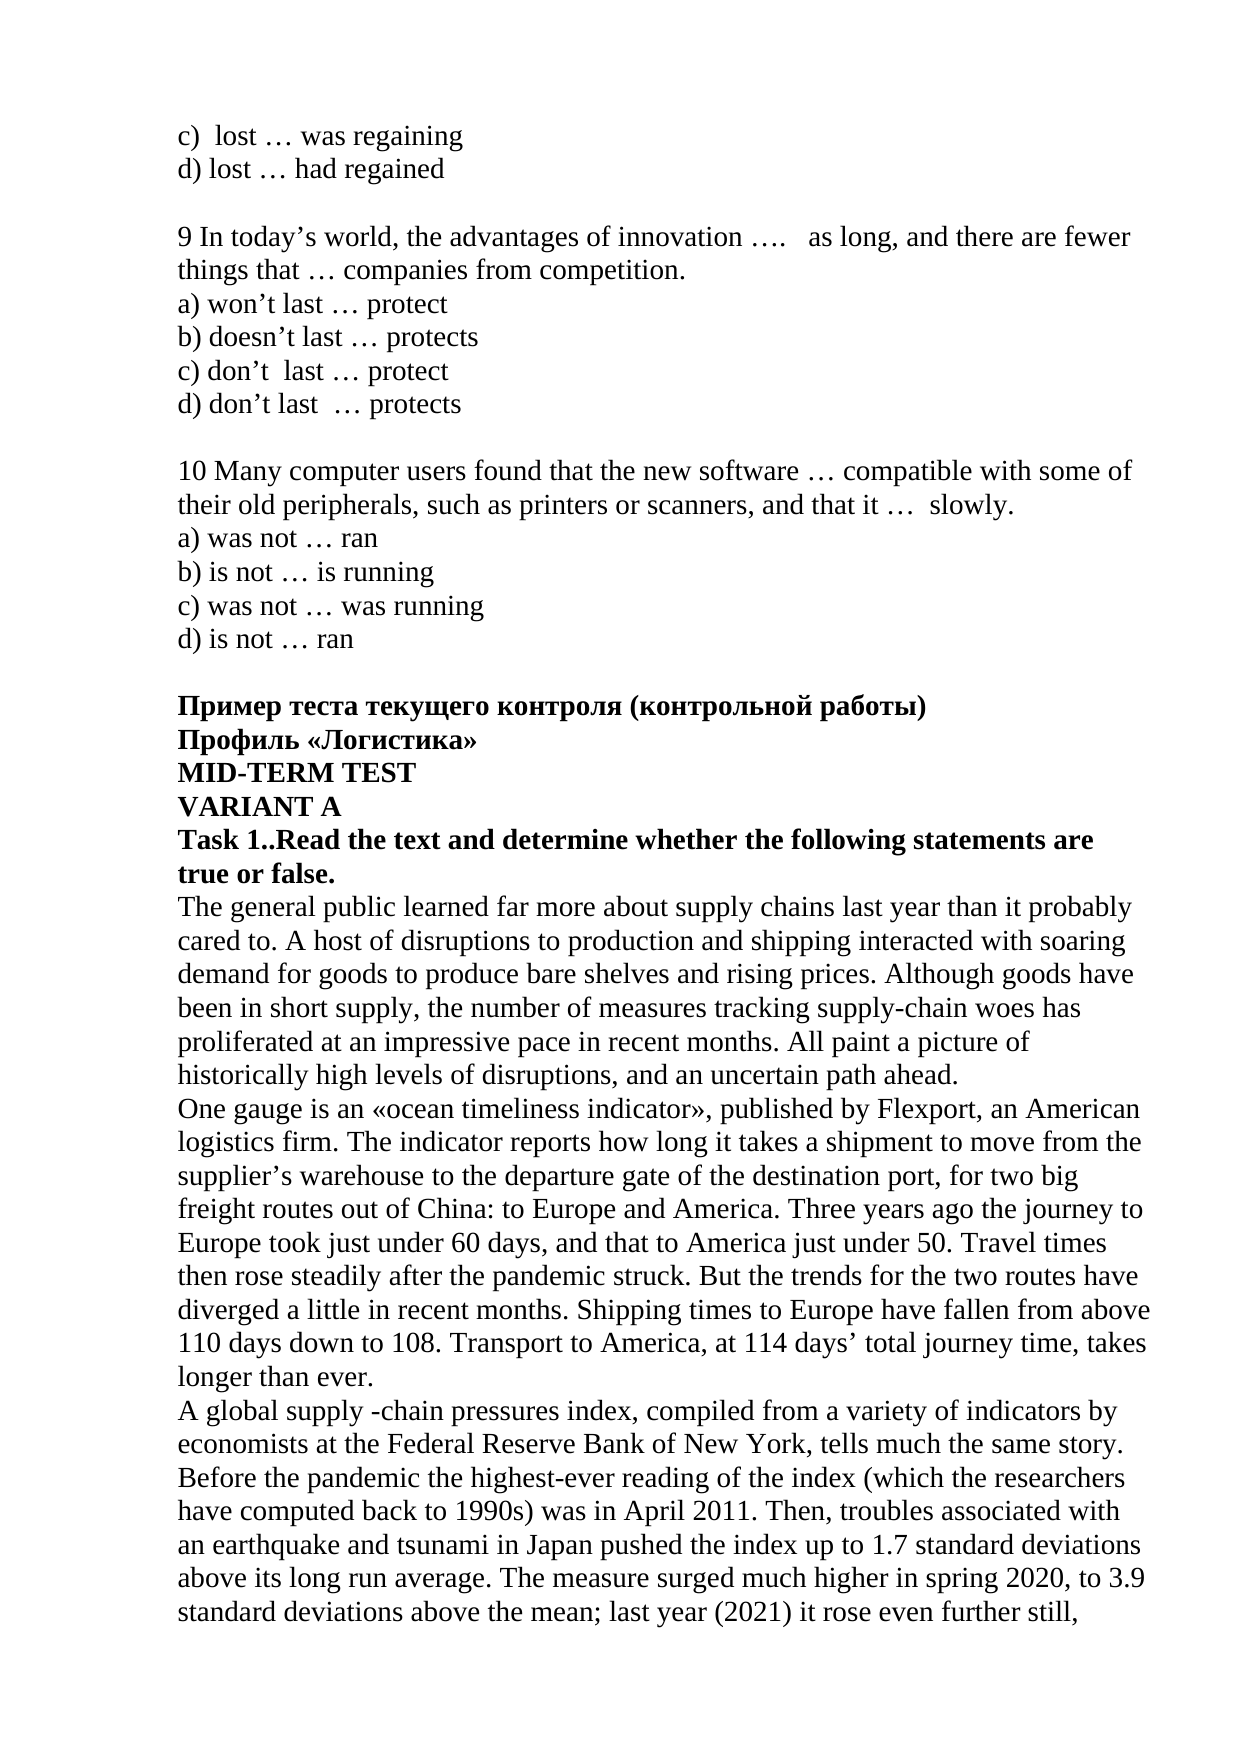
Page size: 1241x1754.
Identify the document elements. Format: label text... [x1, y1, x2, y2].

text Пример теста текущего контроля (контрольной работы) Профиль «Логистика» [177, 688, 1152, 755]
text a) won’t last … protect [177, 286, 1152, 319]
text d) lost … had regained [177, 152, 1152, 185]
text c) don’t last … protect [177, 353, 1152, 386]
text c) lost … was regaining [177, 118, 1152, 152]
text 10 Many computer users found that the new software … compatible with some of their old peripherals, such as printers or scanners, and that it … slowly. [177, 453, 1152, 521]
text d) is not … ran [177, 621, 1152, 655]
text 9 In today’s world, the advantages of innovation …. as long, and there are fewer things that … companies from competition. [177, 219, 1152, 286]
text MID-TERM TEST [177, 755, 1152, 789]
text The general public learned far more about supply chains last year than it probably cared to. A host of disruptions to production and shipping interacted with soaring demand for goods to produce bare shelves and rising prices. Although goods have been in short supply, the number of measures tracking supply-chain woes has proliferated at an impressive pace in recent months. All paint a picture of historically high levels of disruptions, and an uncertain path ahead. [177, 889, 1152, 1091]
text VARIANT A [177, 789, 1152, 822]
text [177, 1393, 1152, 1627]
text b) doesn’t last … protects [177, 319, 1152, 353]
text b) is not … is running [177, 554, 1152, 588]
text a) was not … ran [177, 521, 1152, 554]
text d) don’t last … protects [177, 386, 1152, 420]
text c) was not … was running [177, 588, 1152, 621]
text Task 1..Read the text and determine whether the following statements are true or false. [177, 822, 1152, 889]
text One gauge is an «ocean timeliness indicator», published by Flexport, an American logistics firm. The indicator reports how long it takes a shipment to move from the supplier’s warehouse to the departure gate of the destination port, for two big freight routes out of China: to Europe and America. Three years ago the journey to Europe took just under 60 days, and that to America just under 50. Travel times then rose steadily after the pandemic struck. But the trends for the two routes have diverged a little in recent months. Shipping times to Europe have fallen from above 110 days down to 108. Transport to America, at 114 days’ total journey time, takes longer than ever. [177, 1091, 1152, 1393]
